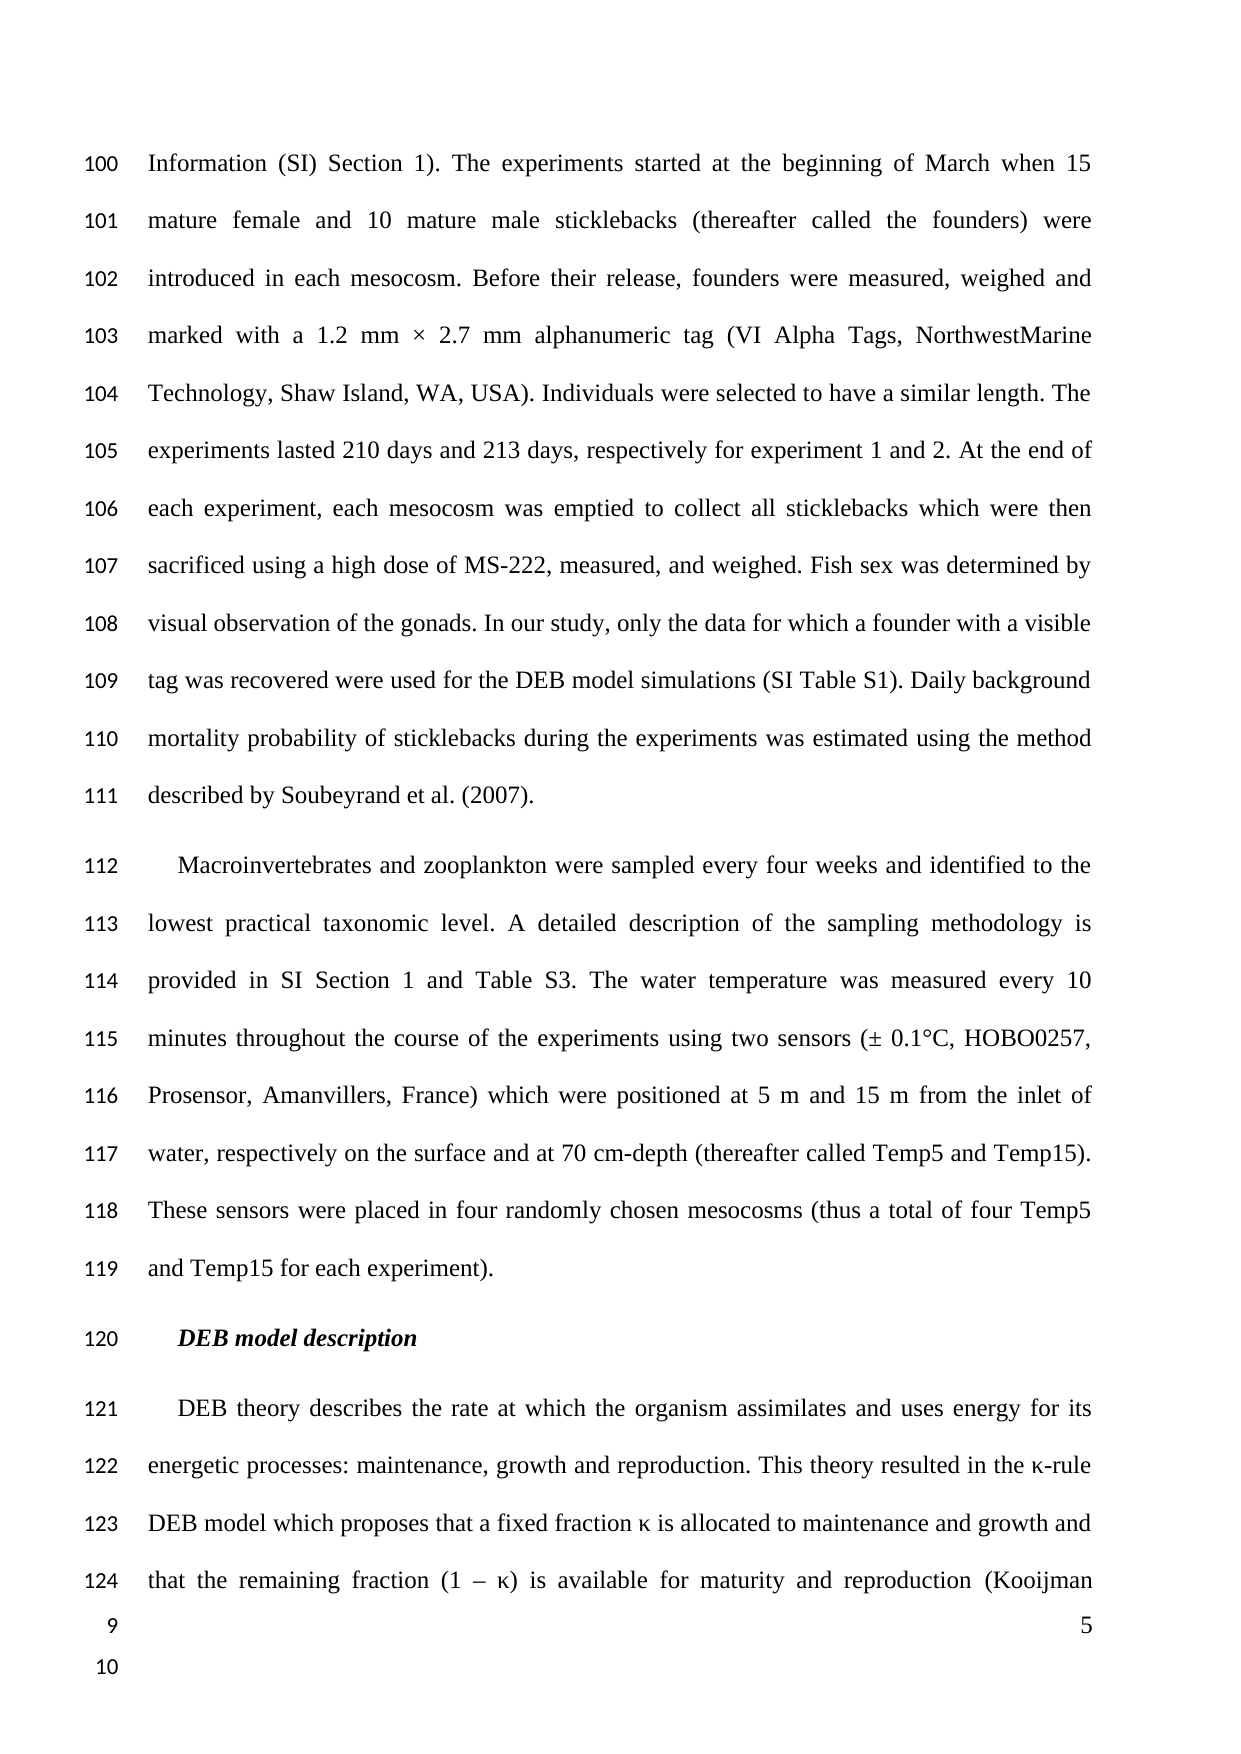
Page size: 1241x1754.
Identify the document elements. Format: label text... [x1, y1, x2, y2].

text Macroinvertebrates and zooplankton were sampled every four weeks and identified to the lowest practical taxonomic level. A detailed description of the sampling methodology is provided in SI Section 1 and Table S3. The water temperature was measured every 10 minutes throughout the course of the experiments using two sensors (± 0.1°C, HOBO0257, Prosensor, Amanvillers, France) which were positioned at 5 m and 15 m from the inlet of water, respectively on the surface and at 70 cm-depth (thereafter called Temp5 and Temp15). These sensors were placed in four randomly chosen mesocosms (thus a total of four Temp5 and Temp15 for each experiment). [148, 850, 1093, 1281]
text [148, 148, 1093, 809]
text DEB model description [148, 1323, 1093, 1351]
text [148, 1393, 1093, 1594]
